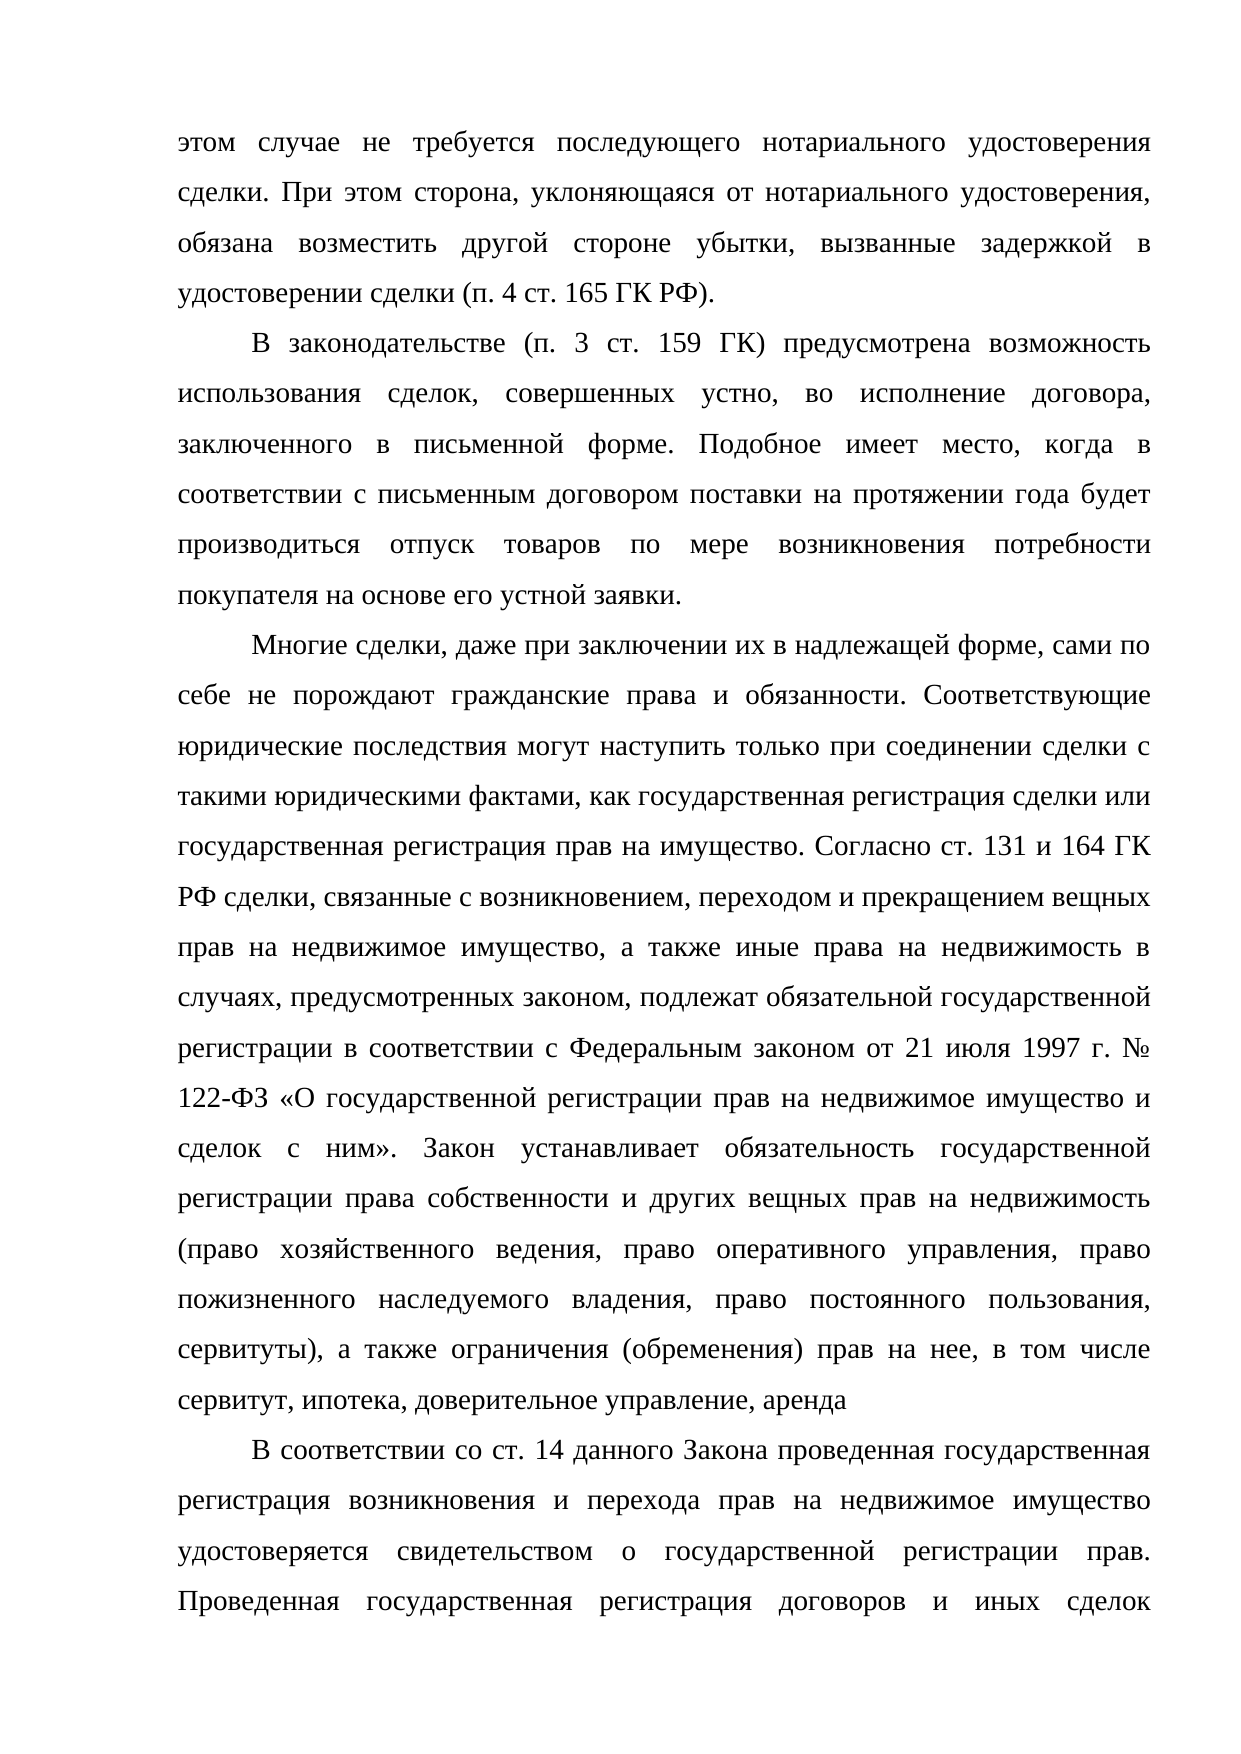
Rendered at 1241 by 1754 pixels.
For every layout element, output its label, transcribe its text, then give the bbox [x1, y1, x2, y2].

text Многие сделки, даже при заключении их в надлежащей форме, сами по себе не порождают гражданские права и обязанности. Соответствующие юридические последствия могут наступить только при соединении сделки с такими юридическими фактами, как государственная регистрация сделки или государственная регистрация прав на имущество. Согласно ст. 131 и 164 ГК РФ сделки, связанные с возникновением, переходом и прекращением вещных прав на недвижимое имущество, а также иные права на недвижимость в случаях, предусмотренных законом, подлежат обязательной государственной регистрации в соответствии с Федеральным законом от 21 июля 1997 г. № 122-ФЗ «О государственной регистрации прав на недвижимое имущество и сделок с ним». Закон устанавливает обязательность государственной регистрации права собственности и других вещных прав на недвижимость (право хозяйственного ведения, право оперативного управления, право пожизненного наследуемого владения, право постоянного пользования, сервитуты), а также ограничения (обременения) прав на нее, в том числе сервитут, ипотека, доверительное управление, аренда [177, 627, 1152, 1415]
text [177, 124, 1152, 308]
text В законодательстве (п. 3 ст. 159 ГК) предусмотрена возможность использования сделок, совершенных устно, во исполнение договора, заключенного в письменной форме. Подобное имеет место, когда в соответствии с письменным договором поставки на протяжении года будет производиться отпуск товаров по мере возникновения потребности покупателя на основе его устной заявки. [177, 325, 1152, 610]
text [177, 1432, 1152, 1617]
